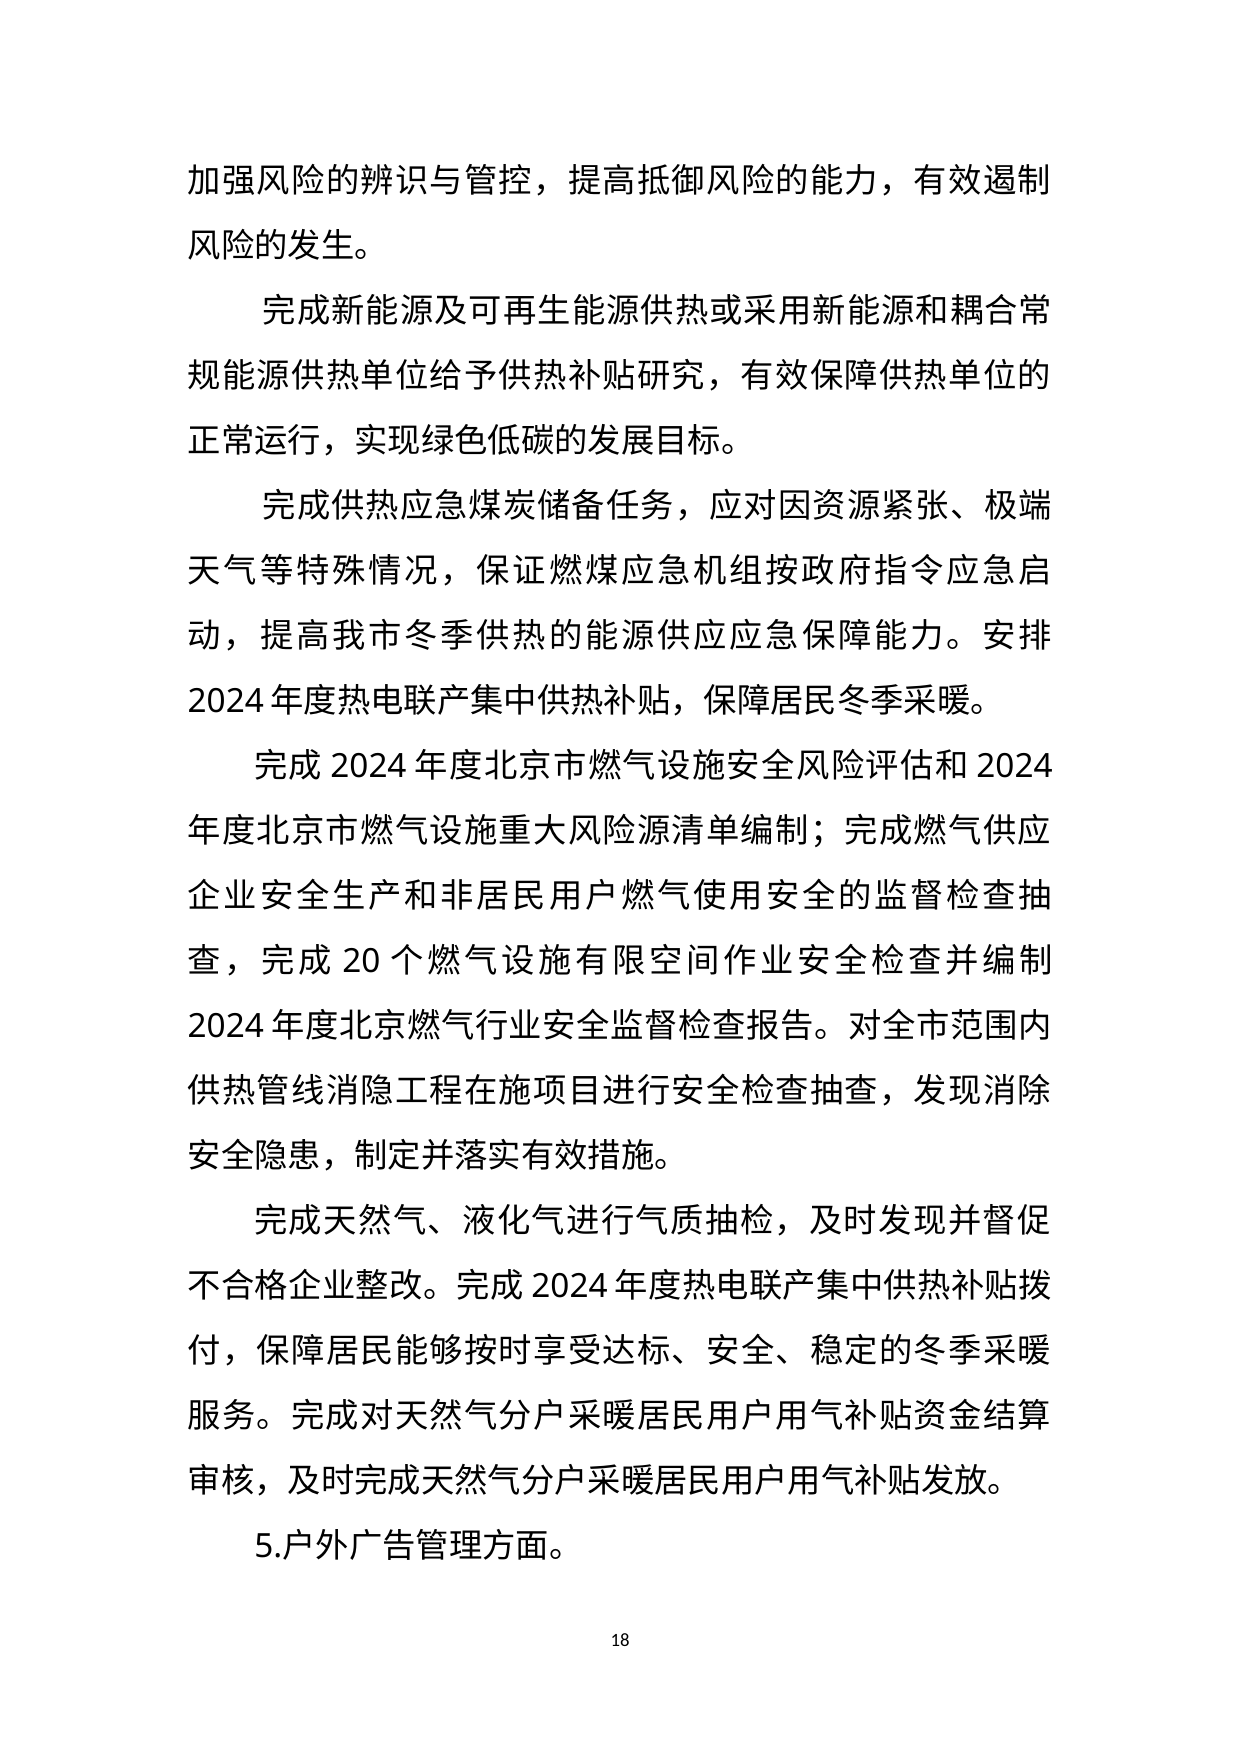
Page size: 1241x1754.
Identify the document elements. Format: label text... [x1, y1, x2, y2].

list 完成2024年度北京市燃气设施安全风险评估和2024年度北京市燃气设施重大风险源清单编制；完成燃气供应企业安全生产和非居民用户燃气使用安全的监督检查抽查，完成20个燃气设施有限空间作业安全检查并编制2024年度北京燃气行业安全监督检查报告。对全市范围内供热管线消隐工程在施项目进行安全检查抽查，发现消除安全隐患，制定并落实有效措施。 [187, 731, 1052, 1186]
list 5.户外广告管理方面。 [187, 1511, 1052, 1576]
text 完成新能源及可再生能源供热或采用新能源和耦合常规能源供热单位给予供热补贴研究，有效保障供热单位的正常运行，实现绿色低碳的发展目标。 [187, 276, 1052, 471]
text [187, 146, 1052, 276]
list 完成天然气、液化气进行气质抽检，及时发现并督促不合格企业整改。完成2024年度热电联产集中供热补贴拨付，保障居民能够按时享受达标、安全、稳定的冬季采暖服务。完成对天然气分户采暖居民用户用气补贴资金结算审核，及时完成天然气分户采暖居民用户用气补贴发放。 [187, 1186, 1052, 1511]
text 完成供热应急煤炭储备任务，应对因资源紧张、极端天气等特殊情况，保证燃煤应急机组按政府指令应急启动，提高我市冬季供热的能源供应应急保障能力。安排2024年度热电联产集中供热补贴，保障居民冬季采暖。 [187, 471, 1052, 731]
